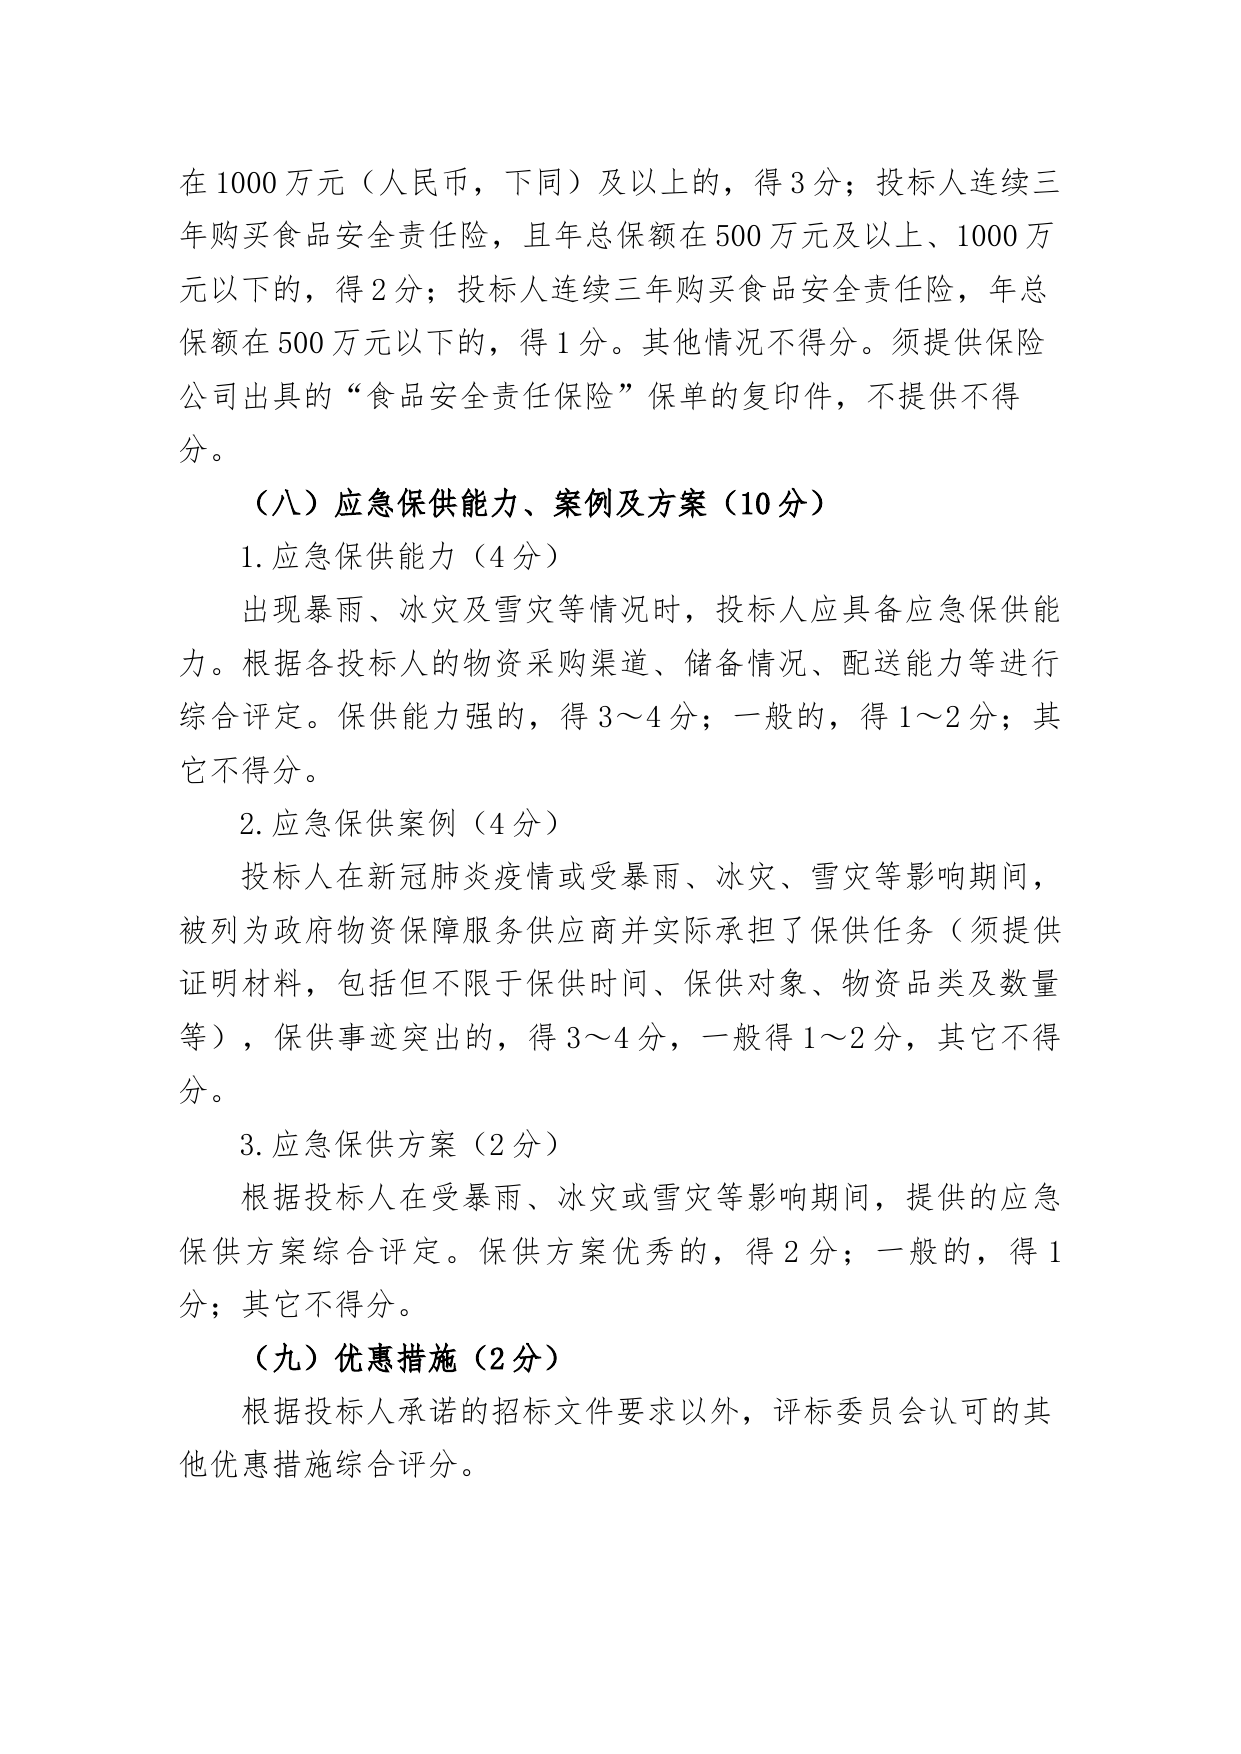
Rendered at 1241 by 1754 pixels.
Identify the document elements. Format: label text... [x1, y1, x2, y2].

text 投标人在新冠肺炎疫情或受暴雨、冰灾、雪灾等影响期间，被列为政府物资保障服务供应商并实际承担了保供任务（须提供证明材料，包括但不限于保供时间、保供对象、物资品类及数量等），保供事迹突出的，得3～4分，一般得1～2分，其它不得分。 [177, 857, 1063, 1106]
text 根据投标人在受暴雨、冰灾或雪灾等影响期间，提供的应急保供方案综合评定。保供方案优秀的，得2分；一般的，得1分；其它不得分。 [177, 1177, 1063, 1320]
text （八）应急保供能力、案例及方案（10分） [177, 483, 1063, 518]
text 根据投标人承诺的招标文件要求以外，评标委员会认可的其他优惠措施综合评分。 [177, 1391, 1063, 1480]
text 3.应急保供方案（2分） [177, 1124, 1063, 1159]
text 2.应急保供案例（4分） [177, 803, 1063, 839]
text 1.应急保供能力（4分） [177, 536, 1063, 572]
text （九）优惠措施（2分） [177, 1338, 1063, 1373]
text 出现暴雨、冰灾及雪灾等情况时，投标人应具备应急保供能力。根据各投标人的物资采购渠道、储备情况、配送能力等进行综合评定。保供能力强的，得3～4分；一般的，得1～2分；其它不得分。 [177, 589, 1063, 785]
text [177, 162, 1063, 465]
